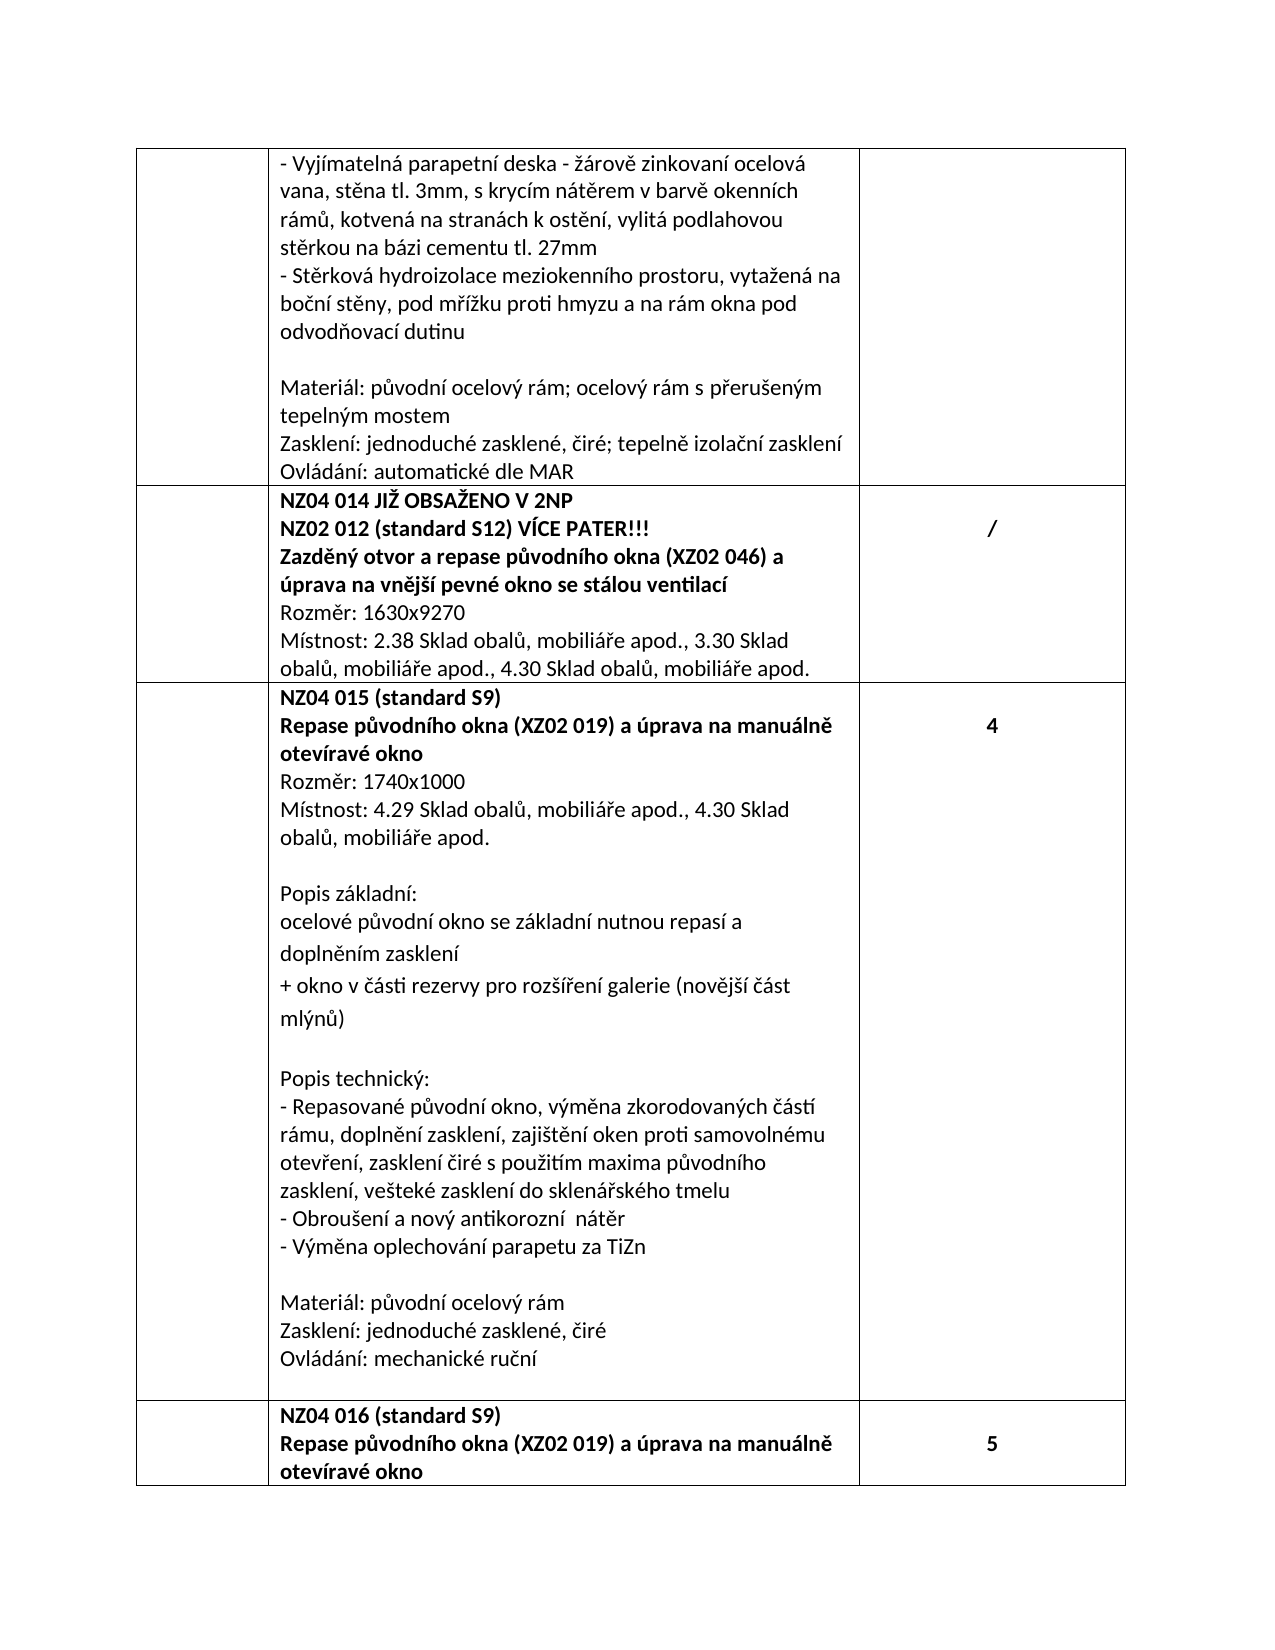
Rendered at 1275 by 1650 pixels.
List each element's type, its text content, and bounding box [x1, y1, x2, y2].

table_cell [137, 149, 268, 485]
table_cell 4 [860, 683, 1125, 1400]
table_cell NZ04 014 JIŽ OBSAŽENO V 2NP NZ02 012 (standard S12) VÍCE PATER!!! Zazděný otvor a repase původního okna (XZ02 046) a úprava na vnější pevné okno se stálou ventilací Rozměr: 1630x9270 Místnost: 2.38 Sklad obalů, mobiliáře apod., 3.30 Sklad obalů, mobiliáře apod., 4.30 Sklad obalů, mobiliáře apod. [269, 486, 859, 682]
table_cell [269, 1401, 859, 1485]
table_cell / [860, 486, 1125, 682]
table_cell NZ04 015 (standard S9) Repase původního okna (XZ02 019) a úprava na manuálně otevíravé okno Rozměr: 1740x1000 Místnost: 4.29 Sklad obalů, mobiliáře apod., 4.30 Sklad obalů, mobiliáře apod. Popis základní: ocelové původní okno se základní nutnou repasí a doplněním zasklení + okno v části rezervy pro rozšíření galerie (novější část mlýnů) Popis technický: - Repasované původní okno, výměna zkorodovaných částí rámu, doplnění zasklení, zajištění oken proti samovolnému otevření, zasklení čiré s použitím maxima původního zasklení, vešteké zasklení do sklenářského tmelu - Obroušení a nový antikorozní nátěr - Výměna oplechování parapetu za TiZn Materiál: původní ocelový rám Zasklení: jednoduché zasklené, čiré Ovládání: mechanické ruční [269, 683, 859, 1400]
table_cell 2 [860, 149, 1125, 485]
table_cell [269, 149, 859, 485]
table_cell [137, 1401, 268, 1485]
table_cell [137, 683, 268, 1400]
table_cell 5 [860, 1401, 1125, 1485]
table_cell [137, 486, 268, 682]
